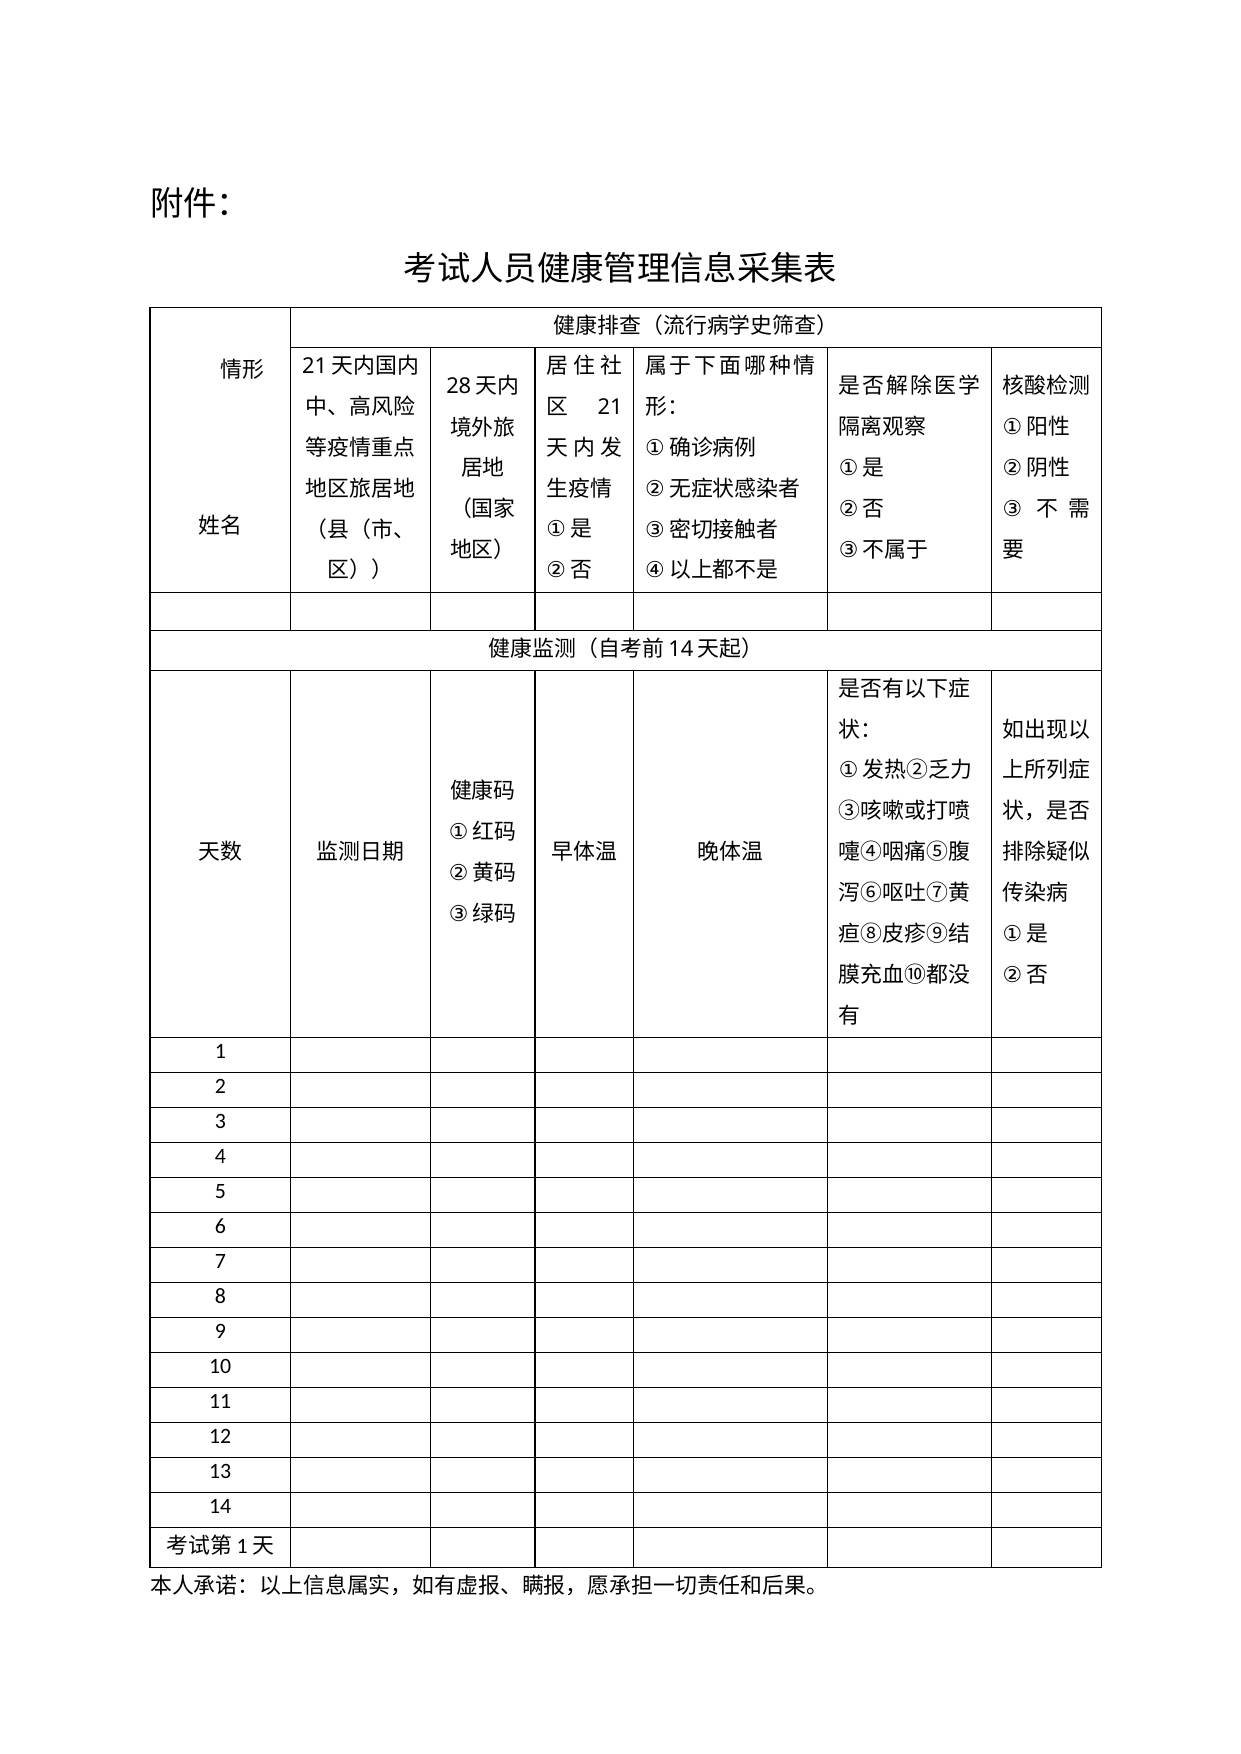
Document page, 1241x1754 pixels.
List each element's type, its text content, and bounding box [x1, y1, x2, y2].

table_cell [992, 1388, 1101, 1422]
table_cell [634, 1248, 827, 1282]
table_cell [634, 1038, 827, 1072]
table_cell 12 [151, 1423, 290, 1457]
table_cell 6 [151, 1213, 290, 1247]
table_cell 属于下面哪种情形： ①确诊病例 ②无症状感染者 ③密切接触者 ④以上都不是 [634, 348, 827, 592]
table_cell [992, 1038, 1101, 1072]
table_cell [291, 1108, 430, 1142]
table_cell [431, 1213, 534, 1247]
table_cell 14 [151, 1493, 290, 1527]
table_cell [431, 1493, 534, 1527]
table_cell [291, 1283, 430, 1317]
table_cell 21天内国内中、高风险等疫情重点地区旅居地（县（市、区）） [291, 348, 430, 592]
table_cell [291, 1528, 430, 1567]
table_cell 居住社区21天内发生疫情 ①是 ②否 [536, 348, 633, 592]
table_cell 监测日期 [291, 671, 430, 1037]
table_cell [992, 1283, 1101, 1317]
table_cell [291, 1458, 430, 1492]
table_cell [828, 1353, 991, 1387]
table_cell [992, 593, 1101, 630]
table_cell [431, 1458, 534, 1492]
table_cell 1 [151, 1038, 290, 1072]
table_cell 11 [151, 1388, 290, 1422]
table_cell 是否有以下症状： ①发热②乏力③咳嗽或打喷嚏④咽痛⑤腹泻⑥呕吐⑦黄疸⑧皮疹⑨结膜充血⑩都没有 [828, 671, 991, 1037]
text 考试人员健康管理信息采集表 [150, 242, 1090, 290]
table_cell [536, 1318, 633, 1352]
table_cell [536, 1388, 633, 1422]
table_cell [992, 1528, 1101, 1567]
table_cell 考试第1天 [151, 1528, 290, 1567]
table_cell [992, 1423, 1101, 1457]
table_cell [992, 1178, 1101, 1212]
table_cell [536, 1038, 633, 1072]
table_cell [431, 1073, 534, 1107]
table_cell [634, 1108, 827, 1142]
table_cell [536, 593, 633, 630]
table_cell [634, 1423, 827, 1457]
text 附件： [150, 177, 1090, 225]
table_cell [291, 1038, 430, 1072]
table_cell [828, 1283, 991, 1317]
table_cell [431, 1318, 534, 1352]
table_cell [291, 593, 430, 630]
table_cell 13 [151, 1458, 290, 1492]
table_cell [634, 1493, 827, 1527]
table_cell [291, 1143, 430, 1177]
table_cell [431, 1038, 534, 1072]
table_cell [634, 1458, 827, 1492]
table_cell [634, 1353, 827, 1387]
table_cell [828, 1388, 991, 1422]
table_cell [291, 1213, 430, 1247]
table_cell 4 [151, 1143, 290, 1177]
table_cell [536, 1458, 633, 1492]
table_cell [536, 1178, 633, 1212]
table_header 健康排查（流行病学史筛查） [291, 308, 1101, 347]
table_cell [291, 1248, 430, 1282]
table_cell [431, 1143, 534, 1177]
table_cell [992, 1458, 1101, 1492]
table_cell 天数 [151, 671, 290, 1037]
table_cell [828, 1423, 991, 1457]
text 本人承诺：以上信息属实，如有虚报、瞒报，愿承担一切责任和后果。 [150, 1568, 1090, 1599]
table_cell [536, 1353, 633, 1387]
table_cell [828, 1458, 991, 1492]
table_cell [992, 1248, 1101, 1282]
table_cell [828, 1038, 991, 1072]
table_cell [992, 1493, 1101, 1527]
table_cell 早体温 [536, 671, 633, 1037]
table_cell [828, 1248, 991, 1282]
table_cell [634, 1178, 827, 1212]
table_cell 如出现以上所列症状，是否排除疑似传染病 ①是 ②否 [992, 671, 1101, 1037]
table_cell [992, 1213, 1101, 1247]
table_cell [536, 1248, 633, 1282]
table_cell [536, 1528, 633, 1567]
table_cell [992, 1073, 1101, 1107]
table_cell [828, 1108, 991, 1142]
table_cell [992, 1318, 1101, 1352]
table_cell [431, 1528, 534, 1567]
table_cell 9 [151, 1318, 290, 1352]
table_cell [828, 1143, 991, 1177]
table_cell [992, 1353, 1101, 1387]
table_cell 健康码 ①红码 ②黄码 ③绿码 [431, 671, 534, 1037]
table_cell 2 [151, 1073, 290, 1107]
table_cell [536, 1143, 633, 1177]
table_cell [536, 1213, 633, 1247]
table_cell [828, 1178, 991, 1212]
table_cell 10 [151, 1353, 290, 1387]
table_cell [634, 1388, 827, 1422]
table_cell [634, 1318, 827, 1352]
table_cell 7 [151, 1248, 290, 1282]
table_cell [828, 1493, 991, 1527]
table_cell [431, 1283, 534, 1317]
table_cell 晚体温 [634, 671, 827, 1037]
table_cell [431, 1353, 534, 1387]
table_cell [634, 593, 827, 630]
table_cell [828, 1213, 991, 1247]
table_cell [634, 1073, 827, 1107]
table_cell [291, 1493, 430, 1527]
table_cell [291, 1388, 430, 1422]
table_cell [291, 1353, 430, 1387]
table_cell [291, 1423, 430, 1457]
table_cell [291, 1073, 430, 1107]
table_cell [431, 593, 534, 630]
table_cell 3 [151, 1108, 290, 1142]
table_cell [536, 1423, 633, 1457]
table_cell 健康监测（自考前14天起） [151, 631, 1101, 670]
table_cell [431, 1423, 534, 1457]
table_cell [536, 1108, 633, 1142]
table_cell 8 [151, 1283, 290, 1317]
table_cell 5 [151, 1178, 290, 1212]
table_cell [151, 593, 290, 630]
table_cell [536, 1073, 633, 1107]
table_cell [828, 1318, 991, 1352]
table_cell [431, 1248, 534, 1282]
table_cell [634, 1283, 827, 1317]
table_cell [828, 1528, 991, 1567]
table_cell [828, 1073, 991, 1107]
table_cell 28天内境外旅居地（国家地区） [431, 348, 534, 592]
table_cell 核酸检测 ①阳性 ②阴性 ③不需要 [992, 348, 1101, 592]
table_cell [431, 1108, 534, 1142]
table_cell [536, 1283, 633, 1317]
table_cell [634, 1528, 827, 1567]
table_cell [431, 1388, 534, 1422]
table_cell [291, 1318, 430, 1352]
table_cell [291, 1178, 430, 1212]
table_cell [536, 1493, 633, 1527]
table_cell 是否解除医学隔离观察 ①是 ②否 ③不属于 [828, 348, 991, 592]
table_cell [992, 1108, 1101, 1142]
table_cell [634, 1143, 827, 1177]
table_cell [431, 1178, 534, 1212]
table_cell [634, 1213, 827, 1247]
table_cell [828, 593, 991, 630]
table_header 情形 姓名 [151, 308, 290, 592]
table_cell [992, 1143, 1101, 1177]
